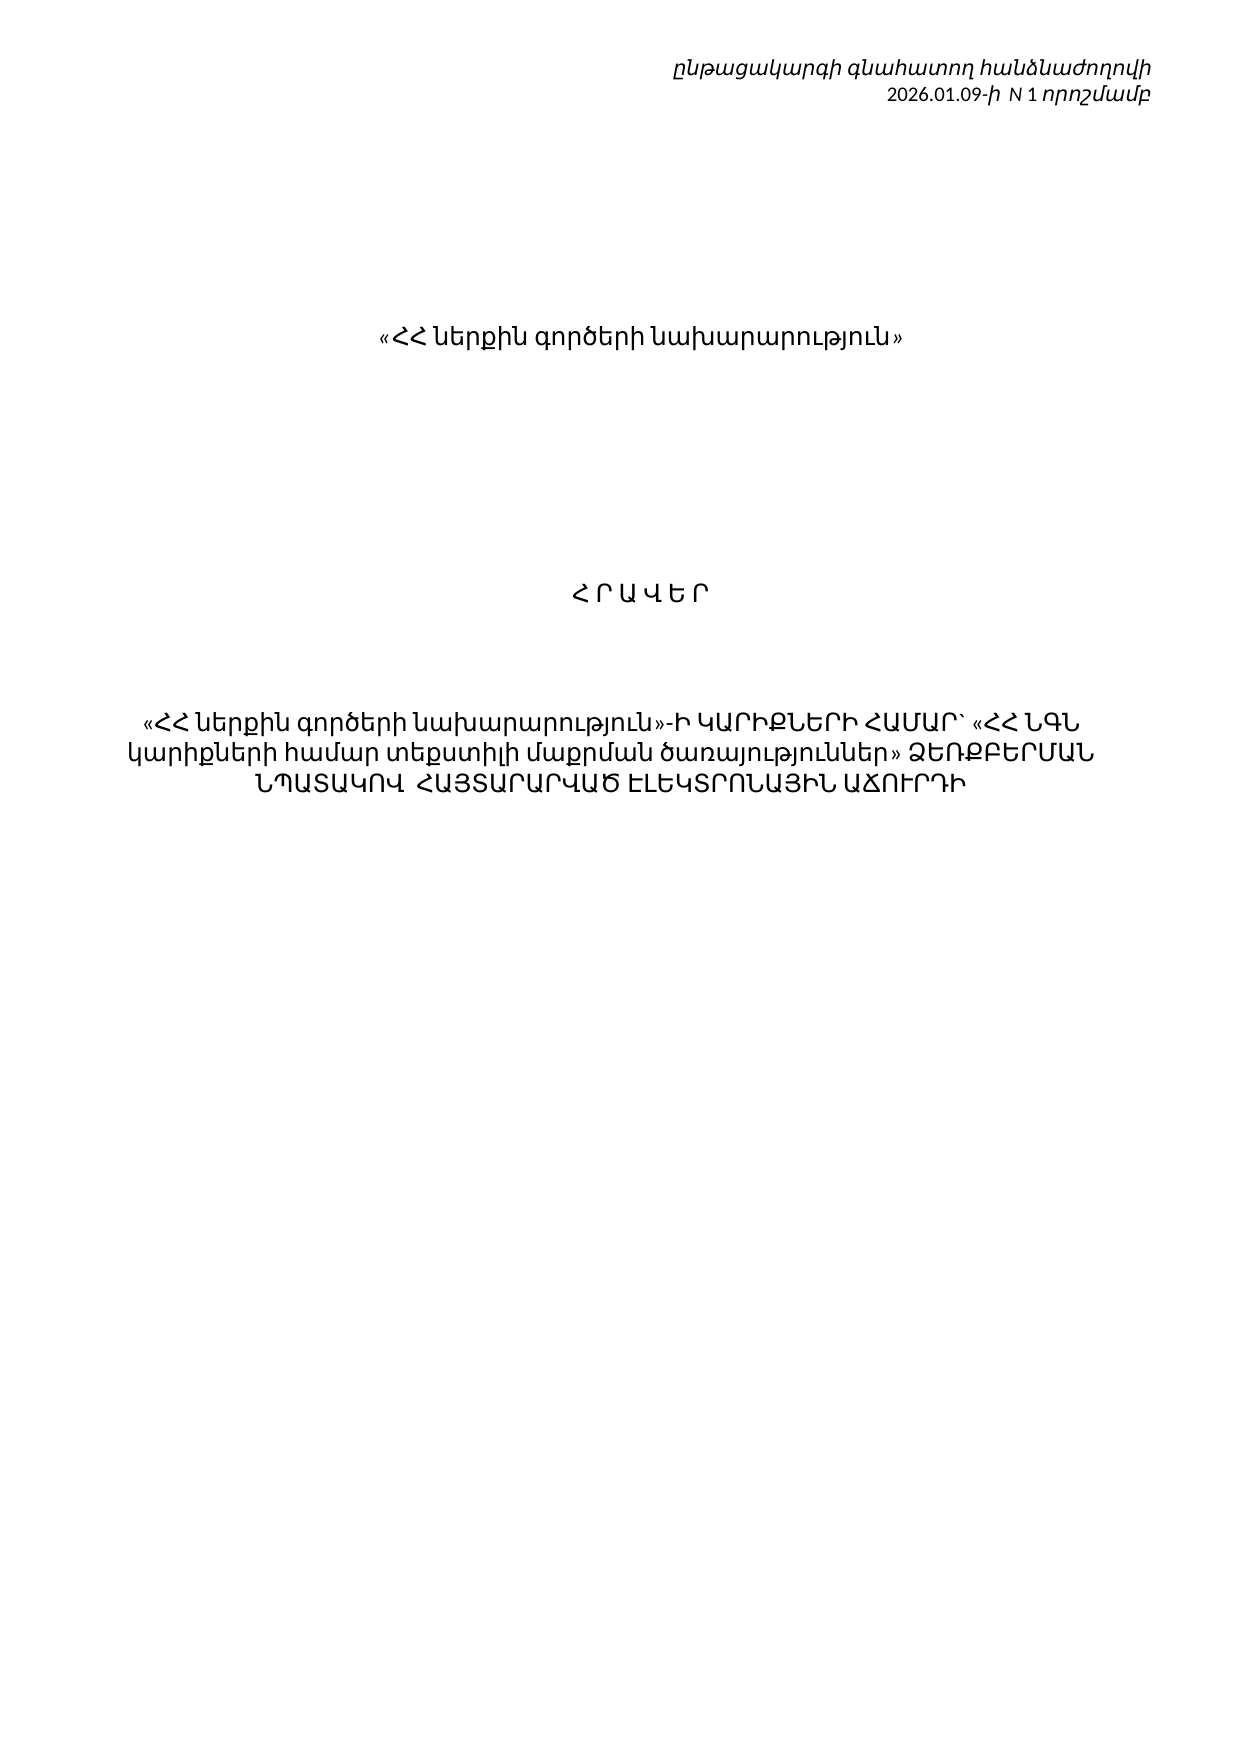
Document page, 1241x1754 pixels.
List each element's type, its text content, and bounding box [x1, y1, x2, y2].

text 2026.01.09 -ի N 1 որոշմամբ [69, 81, 1152, 106]
text ընթացակարգի գնահատող հանձնաժողովի [69, 56, 1152, 81]
text Հ Ր Ա Վ Ե Ր [69, 578, 1152, 608]
text «ՀՀ ներքին գործերի նախարարություն»-Ի ԿԱՐԻՔՆԵՐԻ ՀԱՄԱՐ` «ՀՀ ՆԳՆ կարիքների համար տեքստիլի մաքրման ծառայություններ» ՁԵՌՔԲԵՐՄԱՆ ՆՊԱՏԱԿՈՎ ՀԱՅՏԱՐԱՐՎԱԾ ԷԼԵԿՏՐՈՆԱՅԻՆ ԱՃՈՒՐԴԻ [69, 707, 1152, 798]
text « ՀՀ ներքին գործերի նախարարություն» [69, 321, 1152, 352]
